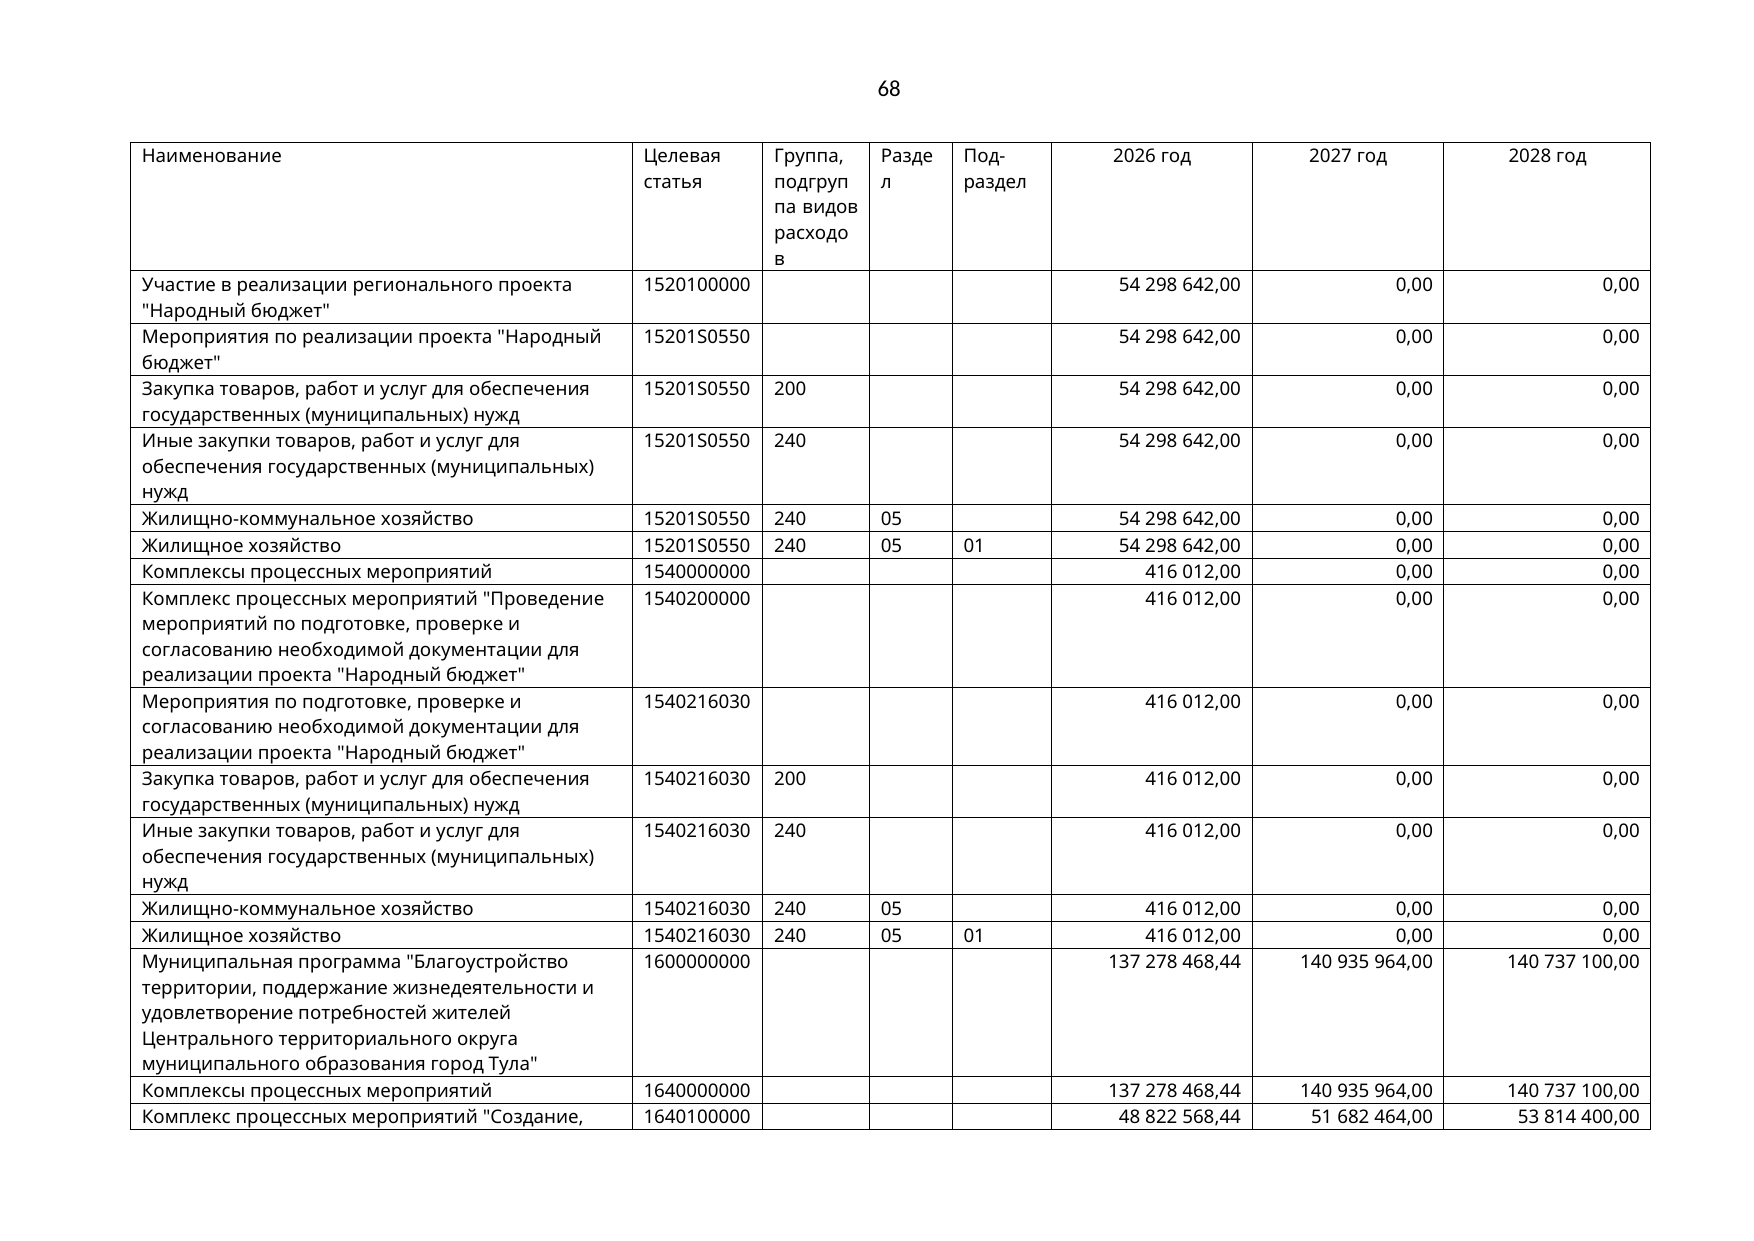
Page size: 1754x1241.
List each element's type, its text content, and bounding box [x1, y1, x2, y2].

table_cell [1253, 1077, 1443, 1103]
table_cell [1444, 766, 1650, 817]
table_header 2028 год [1444, 143, 1650, 270]
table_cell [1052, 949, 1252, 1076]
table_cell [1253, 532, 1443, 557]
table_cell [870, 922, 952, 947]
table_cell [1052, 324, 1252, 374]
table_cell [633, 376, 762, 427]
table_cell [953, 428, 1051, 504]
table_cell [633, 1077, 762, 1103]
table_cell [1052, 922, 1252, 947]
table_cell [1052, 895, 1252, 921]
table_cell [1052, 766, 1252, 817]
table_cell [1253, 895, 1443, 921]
table_header 2027 год [1253, 143, 1443, 270]
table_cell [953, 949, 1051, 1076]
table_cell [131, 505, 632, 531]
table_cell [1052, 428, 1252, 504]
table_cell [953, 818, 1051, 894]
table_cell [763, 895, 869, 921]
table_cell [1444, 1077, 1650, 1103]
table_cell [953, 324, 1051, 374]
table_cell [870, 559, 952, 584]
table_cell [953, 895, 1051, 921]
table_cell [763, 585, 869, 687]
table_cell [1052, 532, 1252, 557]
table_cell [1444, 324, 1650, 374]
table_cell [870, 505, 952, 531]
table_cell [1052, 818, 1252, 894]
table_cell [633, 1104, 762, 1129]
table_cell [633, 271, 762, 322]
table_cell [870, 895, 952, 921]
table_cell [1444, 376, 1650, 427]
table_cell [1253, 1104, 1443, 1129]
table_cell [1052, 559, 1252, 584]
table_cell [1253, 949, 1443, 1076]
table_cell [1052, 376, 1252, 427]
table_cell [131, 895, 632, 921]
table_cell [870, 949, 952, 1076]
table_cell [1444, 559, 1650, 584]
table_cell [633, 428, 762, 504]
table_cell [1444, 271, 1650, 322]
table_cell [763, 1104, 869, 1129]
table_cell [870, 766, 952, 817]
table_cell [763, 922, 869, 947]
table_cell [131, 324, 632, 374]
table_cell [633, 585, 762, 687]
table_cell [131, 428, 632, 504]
table_header 2026 год [1052, 143, 1252, 270]
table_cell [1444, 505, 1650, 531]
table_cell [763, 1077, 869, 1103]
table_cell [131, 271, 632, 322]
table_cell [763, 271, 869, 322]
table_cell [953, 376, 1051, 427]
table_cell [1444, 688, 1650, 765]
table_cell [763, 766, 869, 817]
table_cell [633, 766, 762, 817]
table_header Группа, подгруппа видов расходов [763, 143, 869, 270]
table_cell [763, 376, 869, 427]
table_header Раздел [870, 143, 952, 270]
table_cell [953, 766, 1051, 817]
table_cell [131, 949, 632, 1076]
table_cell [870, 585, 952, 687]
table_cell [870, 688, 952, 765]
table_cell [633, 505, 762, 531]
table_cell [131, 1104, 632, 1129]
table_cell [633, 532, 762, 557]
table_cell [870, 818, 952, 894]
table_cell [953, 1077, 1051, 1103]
table_header Целевая статья [633, 143, 762, 270]
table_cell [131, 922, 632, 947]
table_header Под-раздел [953, 143, 1051, 270]
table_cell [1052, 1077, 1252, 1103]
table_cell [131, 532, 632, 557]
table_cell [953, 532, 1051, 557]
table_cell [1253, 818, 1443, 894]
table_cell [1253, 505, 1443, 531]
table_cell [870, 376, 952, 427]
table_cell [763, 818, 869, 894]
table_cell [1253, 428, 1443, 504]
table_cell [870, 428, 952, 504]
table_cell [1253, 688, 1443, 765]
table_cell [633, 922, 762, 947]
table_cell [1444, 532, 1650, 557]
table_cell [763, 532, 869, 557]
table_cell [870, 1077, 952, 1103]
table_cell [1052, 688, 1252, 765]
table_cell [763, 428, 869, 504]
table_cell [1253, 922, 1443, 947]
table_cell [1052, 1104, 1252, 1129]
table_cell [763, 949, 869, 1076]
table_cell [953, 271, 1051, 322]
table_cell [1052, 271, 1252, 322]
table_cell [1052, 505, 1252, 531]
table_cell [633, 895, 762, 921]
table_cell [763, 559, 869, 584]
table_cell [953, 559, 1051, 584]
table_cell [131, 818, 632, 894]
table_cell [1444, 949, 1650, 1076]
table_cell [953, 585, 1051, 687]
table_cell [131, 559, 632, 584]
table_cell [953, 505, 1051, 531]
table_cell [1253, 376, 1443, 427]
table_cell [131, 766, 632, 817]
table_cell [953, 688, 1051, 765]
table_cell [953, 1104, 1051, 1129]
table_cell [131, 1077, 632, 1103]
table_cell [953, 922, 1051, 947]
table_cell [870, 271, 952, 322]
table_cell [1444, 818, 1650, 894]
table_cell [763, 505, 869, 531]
table_header Наименование [131, 143, 632, 270]
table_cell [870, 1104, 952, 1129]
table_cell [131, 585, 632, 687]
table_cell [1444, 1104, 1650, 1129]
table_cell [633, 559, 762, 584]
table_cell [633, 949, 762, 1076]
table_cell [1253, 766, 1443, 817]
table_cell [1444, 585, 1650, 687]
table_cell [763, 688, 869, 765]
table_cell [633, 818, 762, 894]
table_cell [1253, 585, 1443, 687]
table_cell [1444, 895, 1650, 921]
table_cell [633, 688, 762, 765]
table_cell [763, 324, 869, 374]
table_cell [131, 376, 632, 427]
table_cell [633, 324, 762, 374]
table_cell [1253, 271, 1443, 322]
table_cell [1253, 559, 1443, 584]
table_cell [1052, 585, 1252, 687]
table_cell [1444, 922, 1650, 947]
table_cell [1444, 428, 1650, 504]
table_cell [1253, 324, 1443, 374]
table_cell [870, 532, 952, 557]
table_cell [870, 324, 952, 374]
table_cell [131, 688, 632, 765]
